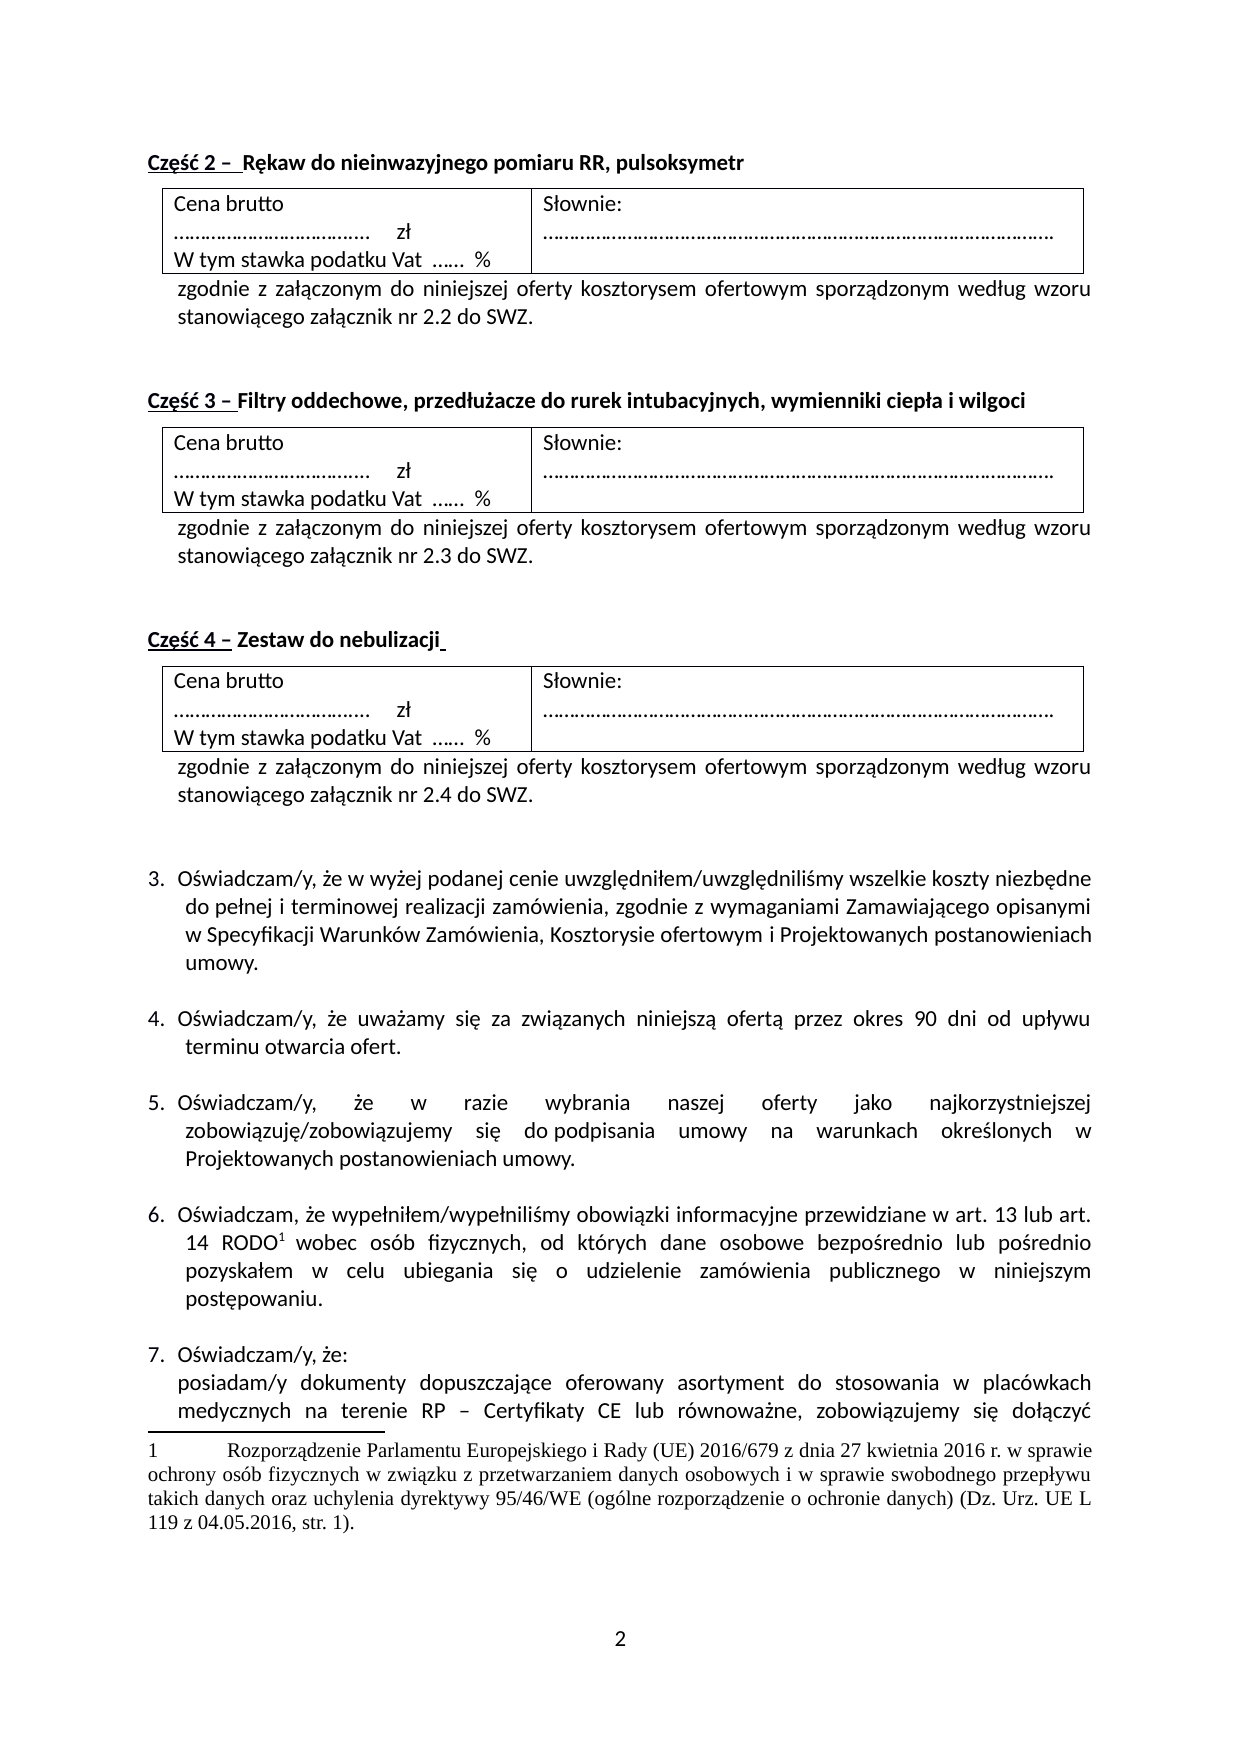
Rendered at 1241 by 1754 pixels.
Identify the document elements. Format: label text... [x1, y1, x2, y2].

list Oświadczam/y, że w razie wybrania naszej oferty jako najkorzystniejszej zobowiązuję/zobowiązujemy się do podpisania umowy na warunkach określonych w Projektowanych postanowieniach umowy. [148, 1088, 1093, 1172]
text zgodnie z załączonym do niniejszej oferty kosztorysem ofertowym sporządzonym według wzoru stanowiącego załącznik nr 2.4 do SWZ. [177, 752, 1093, 808]
text Część 2 – Rękaw do nieinwazyjnego pomiaru RR, pulsoksymetr [148, 148, 1093, 176]
list Oświadczam/y, że uważamy się za związanych niniejszą ofertą przez okres 90 dni od upływu terminu otwarcia ofert. [148, 1004, 1093, 1060]
text zgodnie z załączonym do niniejszej oferty kosztorysem ofertowym sporządzonym według wzoru stanowiącego załącznik nr 2.2 do SWZ. [177, 274, 1093, 330]
list Oświadczam, że wypełniłem/wypełniliśmy obowiązki informacyjne przewidziane w art. 13 lub art. 14 RODO wobec osób fizycznych, od których dane osobowe bezpośrednio lub pośrednio pozyskałem w celu ubiegania się o udzielenie zamówienia publicznego w niniejszym postępowaniu. [148, 1200, 1093, 1312]
text Część 4 – Zestaw do nebulizacji [148, 625, 1093, 653]
list Oświadczam/y, że w wyżej podanej cenie uwzględniłem/uwzględniliśmy wszelkie koszty niezbędne do pełnej i terminowej realizacji zamówienia, zgodnie z wymaganiami Zamawiającego opisanymi w Specyfikacji Warunków Zamówienia, Kosztorysie ofertowym i Projektowanych postanowieniach umowy. [148, 864, 1093, 976]
list Oświadczam/y, że: [148, 1340, 1093, 1368]
table_header Cena brutto …………………………….... zł W tym stawka podatku Vat …… % [163, 667, 531, 751]
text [177, 1368, 1093, 1424]
text zgodnie z załączonym do niniejszej oferty kosztorysem ofertowym sporządzonym według wzoru stanowiącego załącznik nr 2.3 do SWZ. [177, 513, 1093, 569]
text Część 3 – Filtry oddechowe, przedłużacze do rurek intubacyjnych, wymienniki ciepła i wilgoci [148, 386, 1093, 414]
table_header Cena brutto …………………………….... zł W tym stawka podatku Vat …… % [163, 428, 531, 512]
table_header Słownie: ……………………………………………………………………………………. [532, 428, 1083, 512]
table_header Słownie: ……………………………………………………………………………………. [532, 667, 1083, 751]
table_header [163, 189, 531, 273]
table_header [532, 189, 1083, 273]
